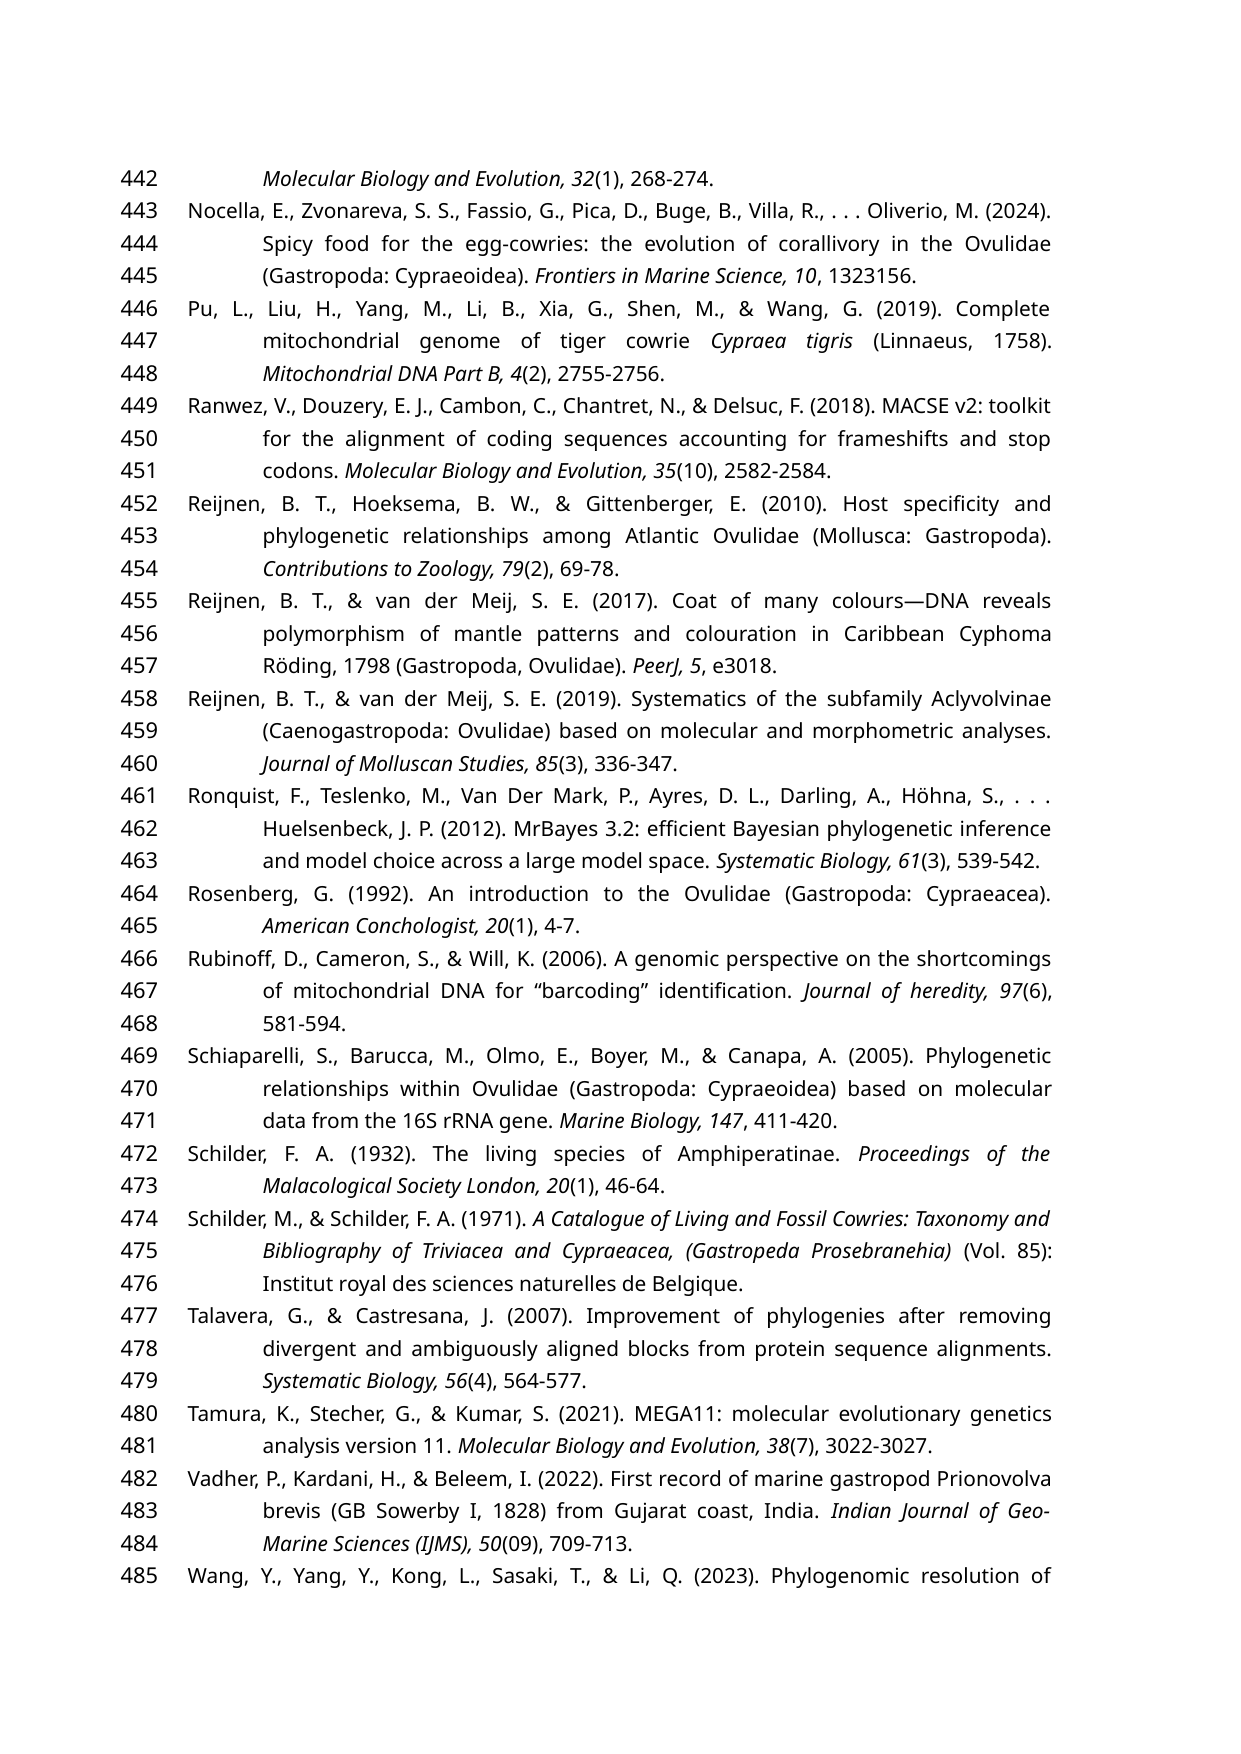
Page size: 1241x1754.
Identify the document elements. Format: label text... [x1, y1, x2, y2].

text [187, 1559, 1053, 1592]
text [187, 162, 1053, 194]
text Rubinoff, D., Cameron, S., & Will, K. (2006). A genomic perspective on the shortcomings of mitochondrial DNA for “barcoding” identification. Journal of heredity, 97(6), 581-594. [187, 942, 1053, 1039]
text Vadher, P., Kardani, H., & Beleem, I. (2022). First record of marine gastropod Prionovolva brevis (GB Sowerby I, 1828) from Gujarat coast, India. Indian Journal of Geo-Marine Sciences (IJMS), 50(09), 709-713. [187, 1462, 1053, 1559]
text Reijnen, B. T., & van der Meij, S. E. (2019). Systematics of the subfamily Aclyvolvinae (Caenogastropoda: Ovulidae) based on molecular and morphometric analyses. Journal of Molluscan Studies, 85(3), 336-347. [187, 682, 1053, 779]
text Schiaparelli, S., Barucca, M., Olmo, E., Boyer, M., & Canapa, A. (2005). Phylogenetic relationships within Ovulidae (Gastropoda: Cypraeoidea) based on molecular data from the 16S rRNA gene. Marine Biology, 147, 411-420. [187, 1039, 1053, 1137]
text Schilder, M., & Schilder, F. A. (1971). A Catalogue of Living and Fossil Cowries: Taxonomy and Bibliography of Triviacea and Cypraeacea, (Gastropeda Prosebranehia) (Vol. 85): Institut royal des sciences naturelles de Belgique. [187, 1202, 1053, 1299]
text Nocella, E., Zvonareva, S. S., Fassio, G., Pica, D., Buge, B., Villa, R., . . . Oliverio, M. (2024). Spicy food for the egg-cowries: the evolution of corallivory in the Ovulidae (Gastropoda: Cypraeoidea). Frontiers in Marine Science, 10, 1323156. [187, 194, 1053, 292]
text Ronquist, F., Teslenko, M., Van Der Mark, P., Ayres, D. L., Darling, A., Höhna, S., . . . Huelsenbeck, J. P. (2012). MrBayes 3.2: efficient Bayesian phylogenetic inference and model choice across a large model space. Systematic Biology, 61(3), 539-542. [187, 779, 1053, 877]
text Ranwez, V., Douzery, E. J., Cambon, C., Chantret, N., & Delsuc, F. (2018). MACSE v2: toolkit for the alignment of coding sequences accounting for frameshifts and stop codons. Molecular Biology and Evolution, 35(10), 2582-2584. [187, 389, 1053, 487]
text Tamura, K., Stecher, G., & Kumar, S. (2021). MEGA11: molecular evolutionary genetics analysis version 11. Molecular Biology and Evolution, 38(7), 3022-3027. [187, 1397, 1053, 1462]
text Schilder, F. A. (1932). The living species of Amphiperatinae. Proceedings of the Malacological Society London, 20(1), 46-64. [187, 1137, 1053, 1202]
text Reijnen, B. T., Hoeksema, B. W., & Gittenberger, E. (2010). Host specificity and phylogenetic relationships among Atlantic Ovulidae (Mollusca: Gastropoda). Contributions to Zoology, 79(2), 69-78. [187, 487, 1053, 584]
text Reijnen, B. T., & van der Meij, S. E. (2017). Coat of many colours—DNA reveals polymorphism of mantle patterns and colouration in Caribbean Cyphoma Röding, 1798 (Gastropoda, Ovulidae). PeerJ, 5, e3018. [187, 584, 1053, 682]
text Pu, L., Liu, H., Yang, M., Li, B., Xia, G., Shen, M., & Wang, G. (2019). Complete mitochondrial genome of tiger cowrie Cypraea tigris (Linnaeus, 1758). Mitochondrial DNA Part B, 4(2), 2755-2756. [187, 292, 1053, 389]
text Rosenberg, G. (1992). An introduction to the Ovulidae (Gastropoda: Cypraeacea). American Conchologist, 20(1), 4-7. [187, 877, 1053, 942]
text Talavera, G., & Castresana, J. (2007). Improvement of phylogenies after removing divergent and ambiguously aligned blocks from protein sequence alignments. Systematic Biology, 56(4), 564-577. [187, 1299, 1053, 1397]
